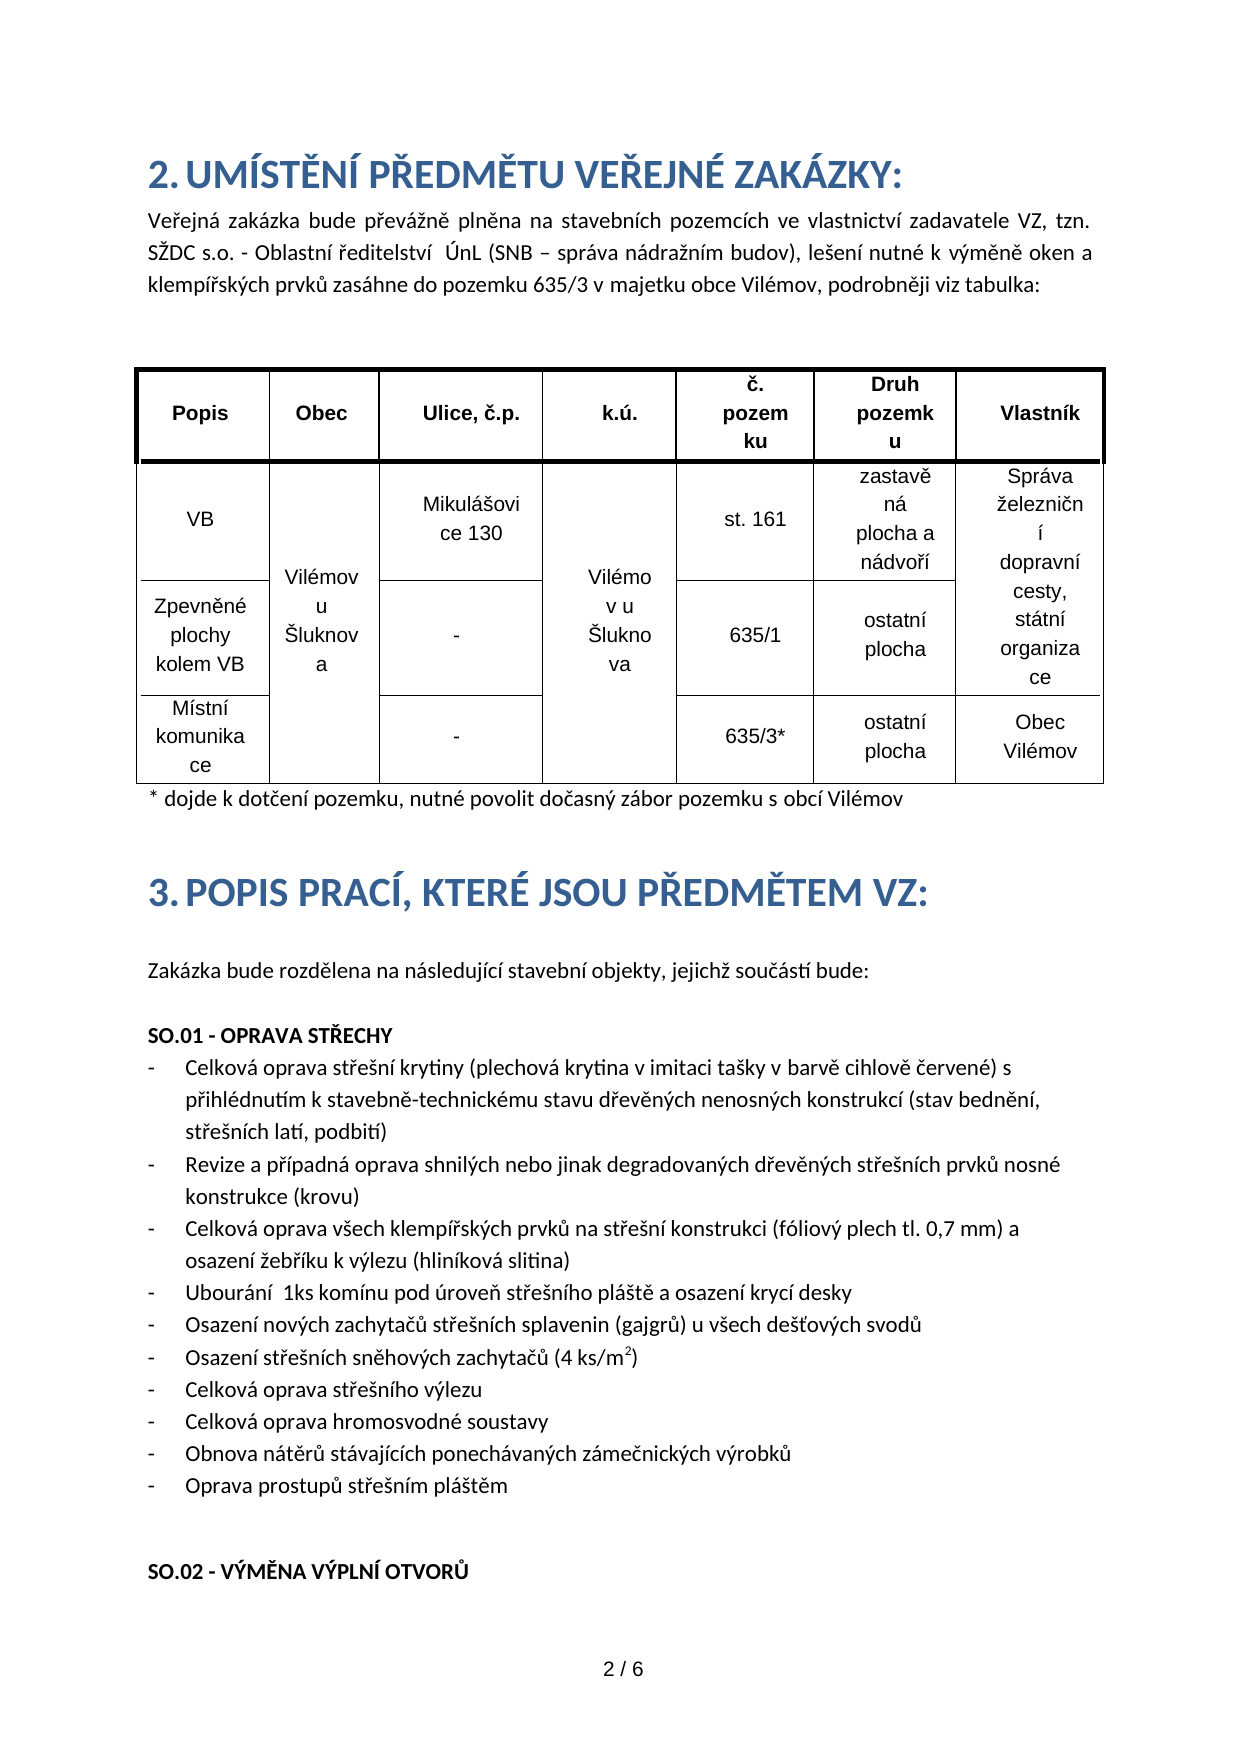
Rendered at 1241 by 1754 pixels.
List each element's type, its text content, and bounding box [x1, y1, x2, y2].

table_cell 635/1 [677, 581, 813, 694]
table_cell 635/3* [677, 696, 813, 783]
table_header Popis [139, 372, 269, 459]
list Celková oprava střešní krytiny (plechová krytina v imitaci tašky v barvě cihlově červené) s přihlédnutím k stavebně-technickému stavu dřevěných nenosných konstrukcí (stav bednění, střešních latí, podbití) [148, 1053, 1093, 1146]
list Oprava prostupů střešním pláštěm [148, 1472, 1093, 1499]
table_header Druh pozemku [815, 372, 955, 459]
table_header k.ú. [543, 372, 675, 459]
table_cell Místní komunikace [137, 695, 269, 783]
table_cell VB [137, 459, 269, 579]
table_header č. pozemku [677, 372, 813, 459]
list Revize a případná oprava shnilých nebo jinak degradovaných dřevěných střešních prvků nosné konstrukce (krovu) [148, 1150, 1093, 1210]
list Celková oprava všech klempířských prvků na střešní konstrukci (fóliový plech tl. 0,7 mm) a osazení žebříku k výlezu (hliníková slitina) [148, 1214, 1093, 1274]
table_cell - [380, 696, 542, 783]
table_cell ostatní plocha [814, 581, 955, 694]
table_cell Vilémov u Šluknova [543, 464, 676, 783]
text SO.02 - VÝMĚNA VÝPLNÍ OTVORŮ [148, 1557, 1093, 1585]
list Ubourání 1ks komínu pod úroveň střešního pláště a osazení krycí desky [148, 1278, 1093, 1306]
table_header Ulice, č.p. [380, 372, 542, 459]
table_cell ostatní plocha [814, 696, 955, 783]
table_cell Správa železniční dopravní cesty, státní organizace [956, 459, 1103, 694]
table_cell - [380, 581, 542, 694]
table_header Obec [270, 372, 378, 459]
list Celková oprava střešního výlezu [148, 1375, 1093, 1403]
list Osazení střešních sněhových zachytačů (4 ks/m2) [148, 1343, 1093, 1371]
text Zakázka bude rozdělena na následující stavební objekty, jejichž součástí bude: [148, 957, 1093, 984]
list Obnova nátěrů stávajících ponechávaných zámečnických výrobků [148, 1439, 1093, 1467]
table_cell zastavěná plocha a nádvoří [814, 464, 955, 579]
table_cell Obec Vilémov [956, 695, 1103, 783]
table_cell Mikulášovice 130 [380, 464, 542, 579]
list Osazení nových zachytačů střešních splavenin (gajgrů) u všech dešťových svodů [148, 1311, 1093, 1339]
text Popis prací, které jsou předmětem VZ: [148, 866, 1093, 917]
text Veřejná zakázka bude převážně plněna na stavebních pozemcích ve vlastnictví zadavatele VZ, tzn. SŽDC s.o. - Oblastní ředitelství ÚnL (SNB – správa nádražním budov), lešení nutné k výměně oken a klempířských prvků zasáhne do pozemku 635/3 v majetku obce Vilémov, podrobněji viz tabulka: [148, 206, 1093, 298]
text Umístění předmětu veřejné zakázky: [148, 148, 1093, 198]
list Celková oprava hromosvodné soustavy [148, 1407, 1093, 1435]
table_header Vlastník [957, 372, 1102, 459]
text SO.01 - OPRAVA STŘECHY [148, 1021, 1093, 1049]
table_cell Vilémov u Šluknova [270, 464, 379, 783]
text * dojde k dotčení pozemku, nutné povolit dočasný zábor pozemku s obcí Vilémov [148, 784, 1093, 812]
table_cell st. 161 [677, 464, 813, 579]
table_cell Zpevněné plochy kolem VB [137, 580, 269, 694]
